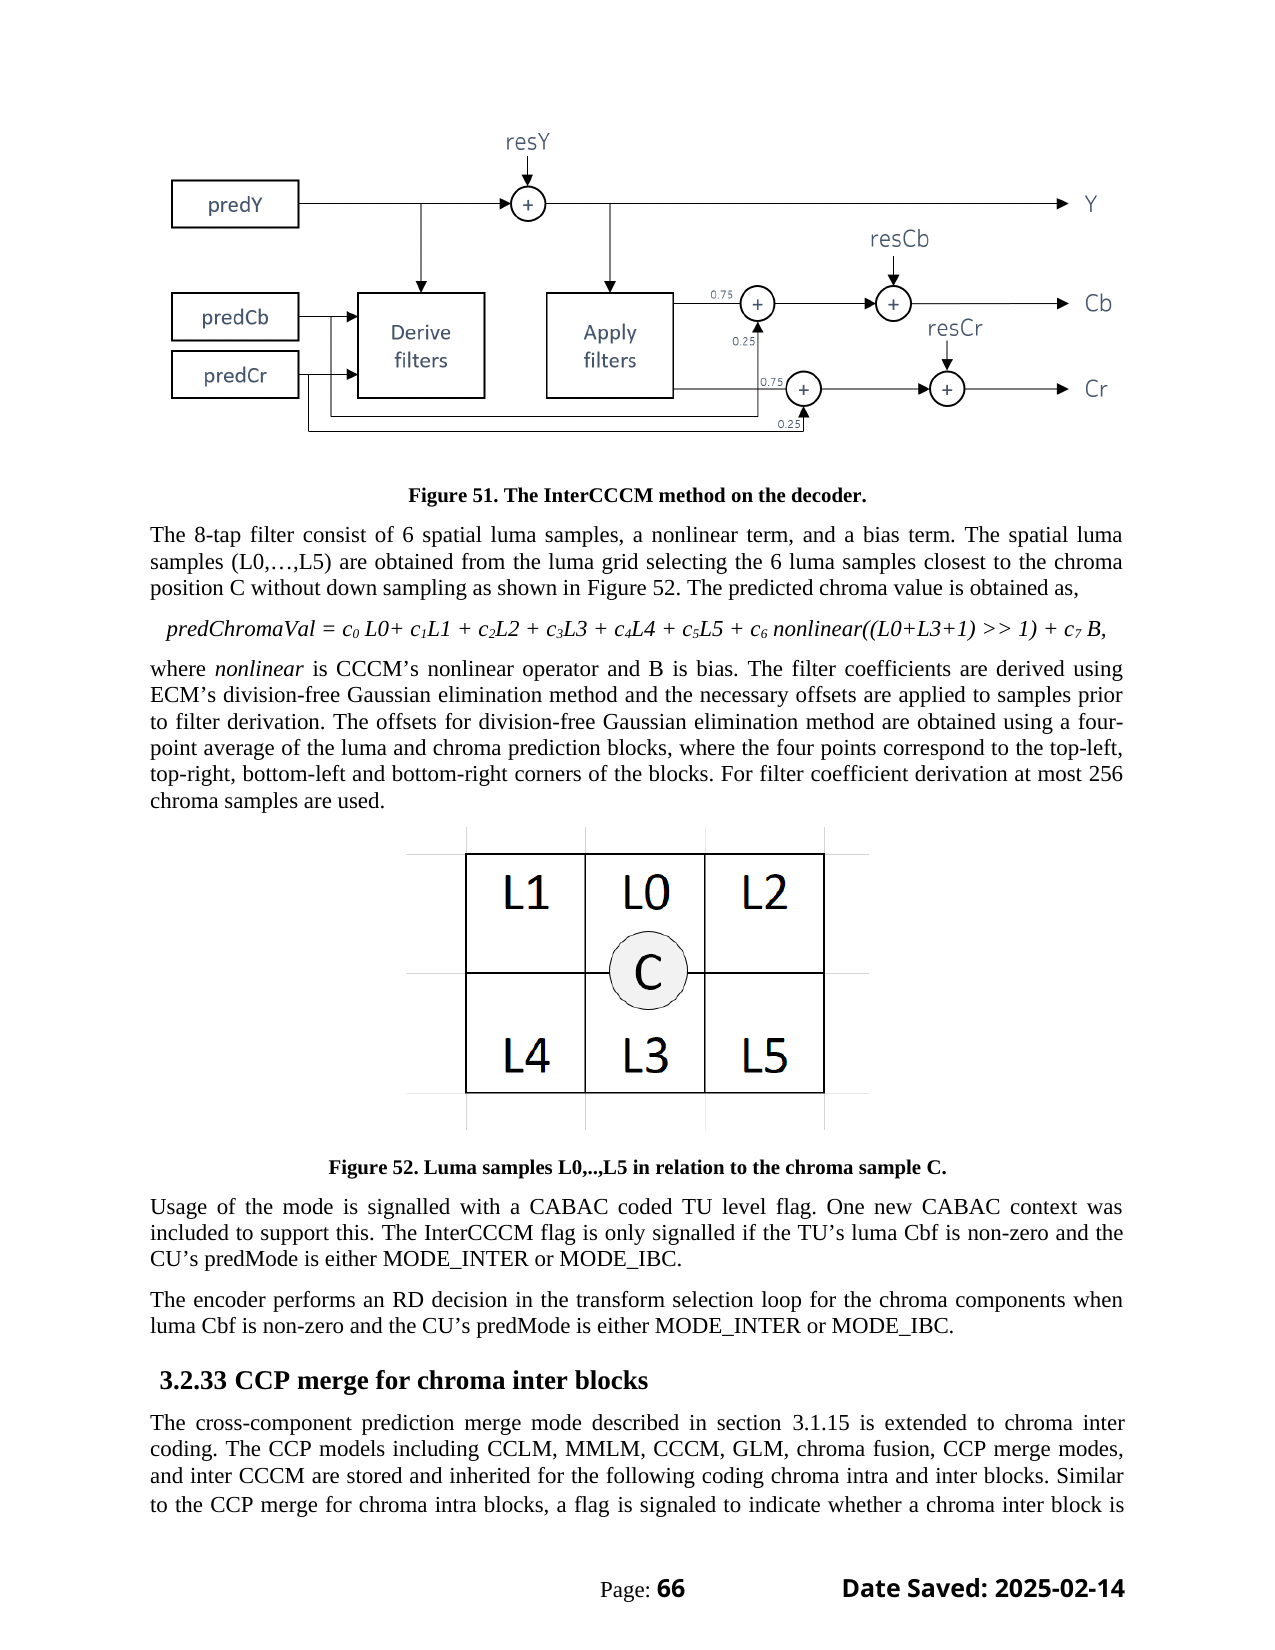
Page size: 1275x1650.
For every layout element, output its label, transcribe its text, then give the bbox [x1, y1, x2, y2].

picture [150, 120, 1125, 459]
text The 8-tap filter consist of 6 spatial luma samples, a nonlinear term, and a bias term. The spatial luma samples (L0,…,L5) are obtained from the luma grid selecting the 6 luma samples closest to the chroma position C without down sampling as shown in Figure 52. The predicted chroma value is obtained as, [150, 521, 1125, 600]
text Figure 52. Luma samples L0,..,L5 in relation to the chroma sample C. [150, 1154, 1125, 1179]
subtitle CCP merge for chroma inter blocks [159, 1364, 1125, 1395]
picture [406, 827, 869, 1130]
text Usage of the mode is signalled with a CABAC coded TU level flag. One new CABAC context was included to support this. The InterCCCM flag is only signalled if the TU’s luma Cbf is non-zero and the CU’s predMode is either MODE_INTER or MODE_IBC. [150, 1193, 1125, 1272]
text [150, 1409, 1125, 1519]
text where nonlinear is CCCM’s nonlinear operator and B is bias. The filter coefficients are derived using ECM’s division-free Gaussian elimination method and the necessary offsets are applied to samples prior to filter derivation. The offsets for division-free Gaussian elimination method are obtained using a four-point average of the luma and chroma prediction blocks, where the four points correspond to the top-left, top-right, bottom-left and bottom-right corners of the blocks. For filter coefficient derivation at most 256 chroma samples are used. [150, 655, 1125, 813]
text Figure 51. The InterCCCM method on the decoder. [150, 483, 1125, 507]
text predChromaVal = c0 L0+ c1L1 + c2L2 + c3L3 + c4L4 + c5L5 + c6 nonlinear((L0+L3+1) >> 1) + c7 B, [150, 614, 1125, 641]
text The encoder performs an RD decision in the transform selection loop for the chroma components when luma Cbf is non-zero and the CU’s predMode is either MODE_INTER or MODE_IBC. [150, 1286, 1125, 1339]
